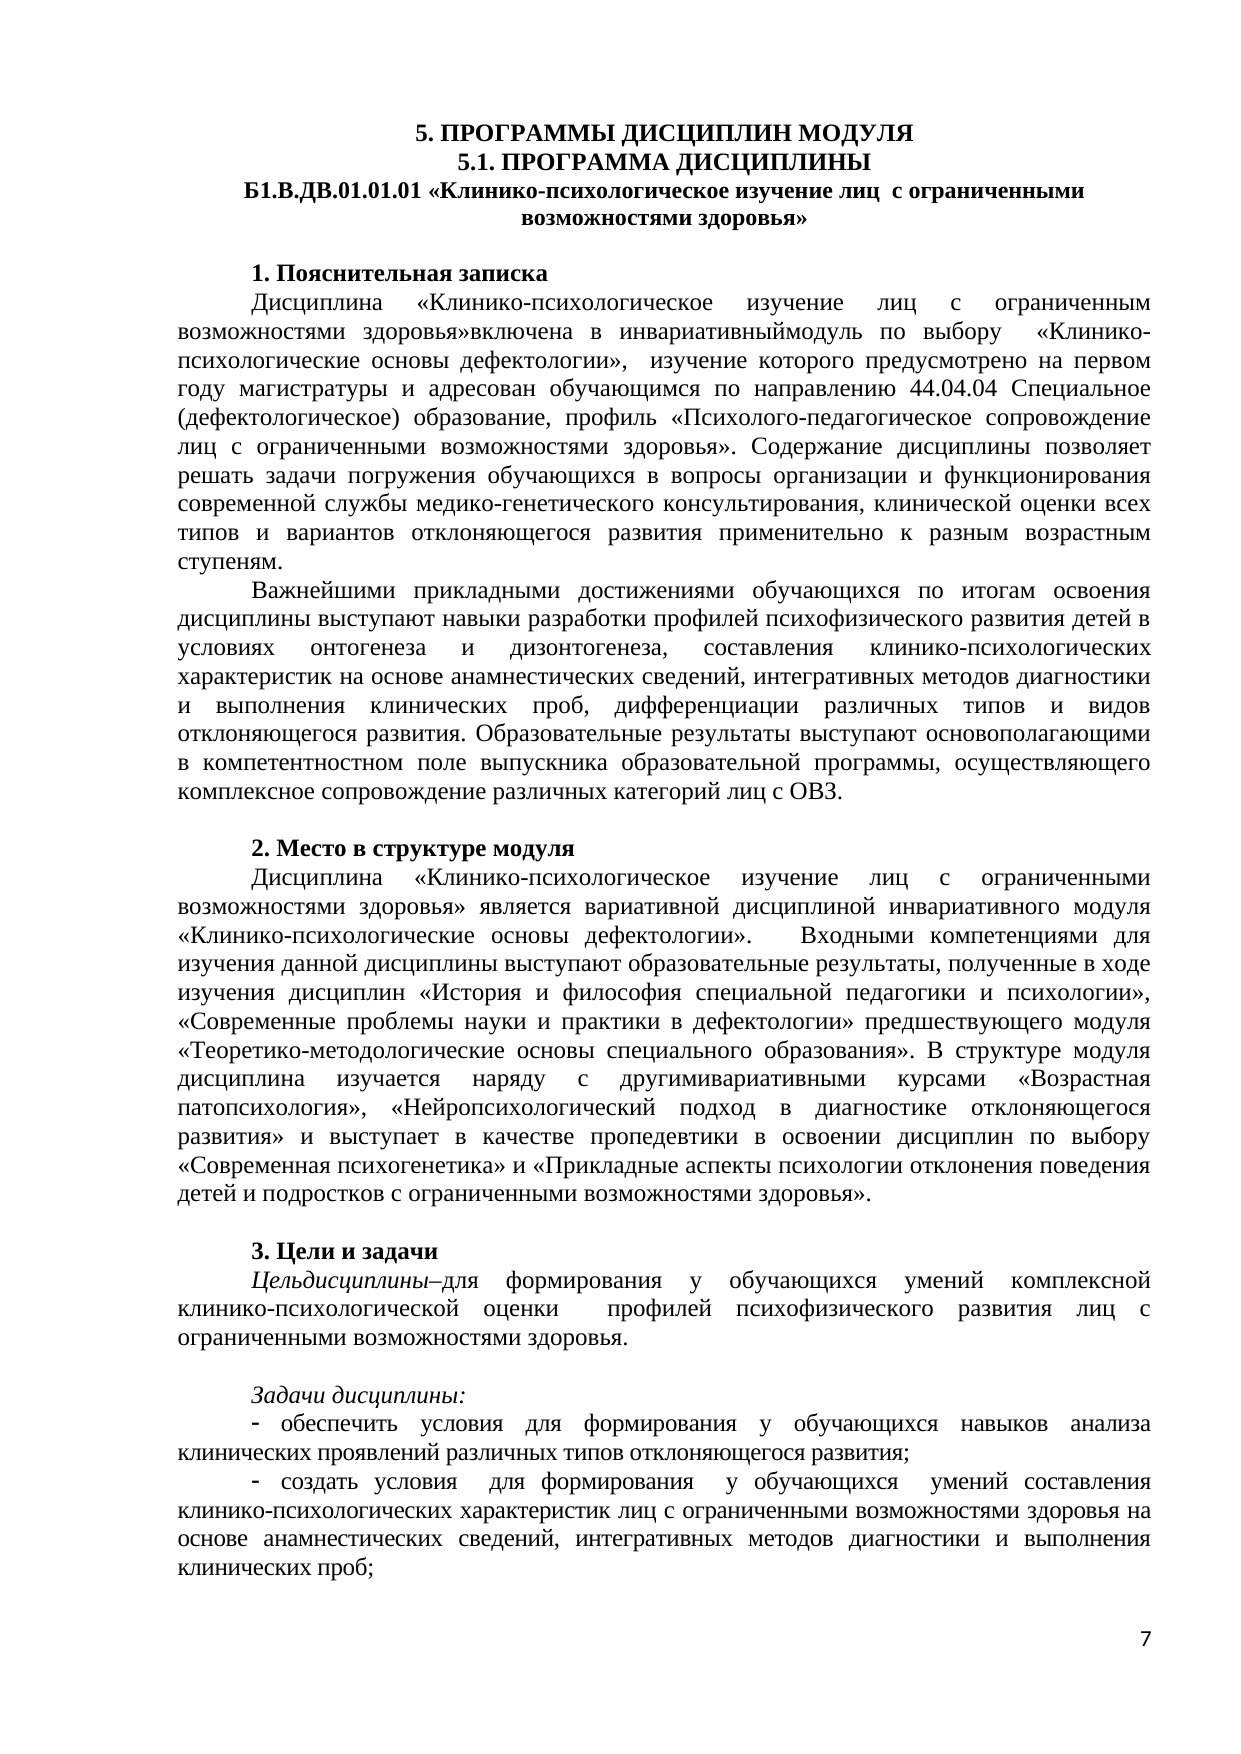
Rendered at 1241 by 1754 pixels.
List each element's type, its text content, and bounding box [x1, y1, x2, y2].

text Дисциплина «Клинико-психологическое изучение лиц с ограниченными возможностями здоровья» является вариативной дисциплиной инвариативного модуля «Клинико-психологические основы дефектологии». Входными компетенциями для изучения данной дисциплины выступают образовательные результаты, полученные в ходе изучения дисциплин «История и философия специальной педагогики и психологии», «Современные проблемы науки и практики в дефектологии» предшествующего модуля «Теоретико-методологические основы специального образования». В структуре модуля дисциплина изучается наряду с другимивариативными курсами «Возрастная патопсихология», «Нейропсихологический подход в диагностике отклоняющегося развития» и выступает в качестве пропедевтики в освоении дисциплин по выбору «Современная психогенетика» и «Прикладные аспекты психологии отклонения поведения детей и подростков с ограниченными возможностями здоровья». [177, 862, 1152, 1207]
list обеспечить условия для формирования у обучающихся навыков анализа клинических проявлений различных типов отклоняющегося развития; [177, 1408, 1152, 1466]
text Б1.В.ДВ.01.01.01 «Клинико-психологическое изучение лиц с ограниченными возможностями здоровья» [177, 176, 1152, 231]
text Задачи дисциплины: [177, 1380, 1152, 1408]
text Дисциплина «Клинико-психологическое изучение лиц с ограниченным возможностями здоровья»включена в инвариативныймодуль по выбору «Клинико-психологические основы дефектологии», изучение которого предусмотрено на первом году магистратуры и адресован обучающимся по направлению 44.04.04 Специальное (дефектологическое) образование, профиль «Психолого-педагогическое сопровождение лиц с ограниченными возможностями здоровья». Содержание дисциплины позволяет решать задачи погружения обучающихся в вопросы организации и функционирования современной службы медико-генетического консультирования, клинической оценки всех типов и вариантов отклоняющегося развития применительно к разным возрастным ступеням. [177, 287, 1152, 575]
text Цельдисциплины–для формирования у обучающихся умений комплексной клинико-психологической оценки профилей психофизического развития лиц с ограниченными возможностями здоровья. [177, 1265, 1152, 1351]
text 3. Цели и задачи [177, 1236, 1152, 1265]
text 5.1. ПРОГРАММА ДИСЦИПЛИНЫ [177, 147, 1152, 176]
text 1. Пояснительная записка [177, 258, 1152, 287]
text 5. ПРОГРАММЫ ДИСЦИПЛИН МОДУЛЯ [177, 118, 1152, 147]
list создать условия для формирования у обучающихся умений составления клинико-психологических характеристик лиц с ограниченными возможностями здоровья на основе анамнестических сведений, интегративных методов диагностики и выполнения клинических проб; [177, 1466, 1152, 1581]
text 2. Место в структуре модуля [177, 833, 1152, 862]
text Важнейшими прикладными достижениями обучающихся по итогам освоения дисциплины выступают навыки разработки профилей психофизического развития детей в условиях онтогенеза и дизонтогенеза, составления клинико-психологических характеристик на основе анамнестических сведений, интегративных методов диагностики и выполнения клинических проб, дифференциации различных типов и видов отклоняющегося развития. Образовательные результаты выступают основополагающими в компетентностном поле выпускника образовательной программы, осуществляющего комплексное сопровождение различных категорий лиц с ОВЗ. [177, 575, 1152, 805]
